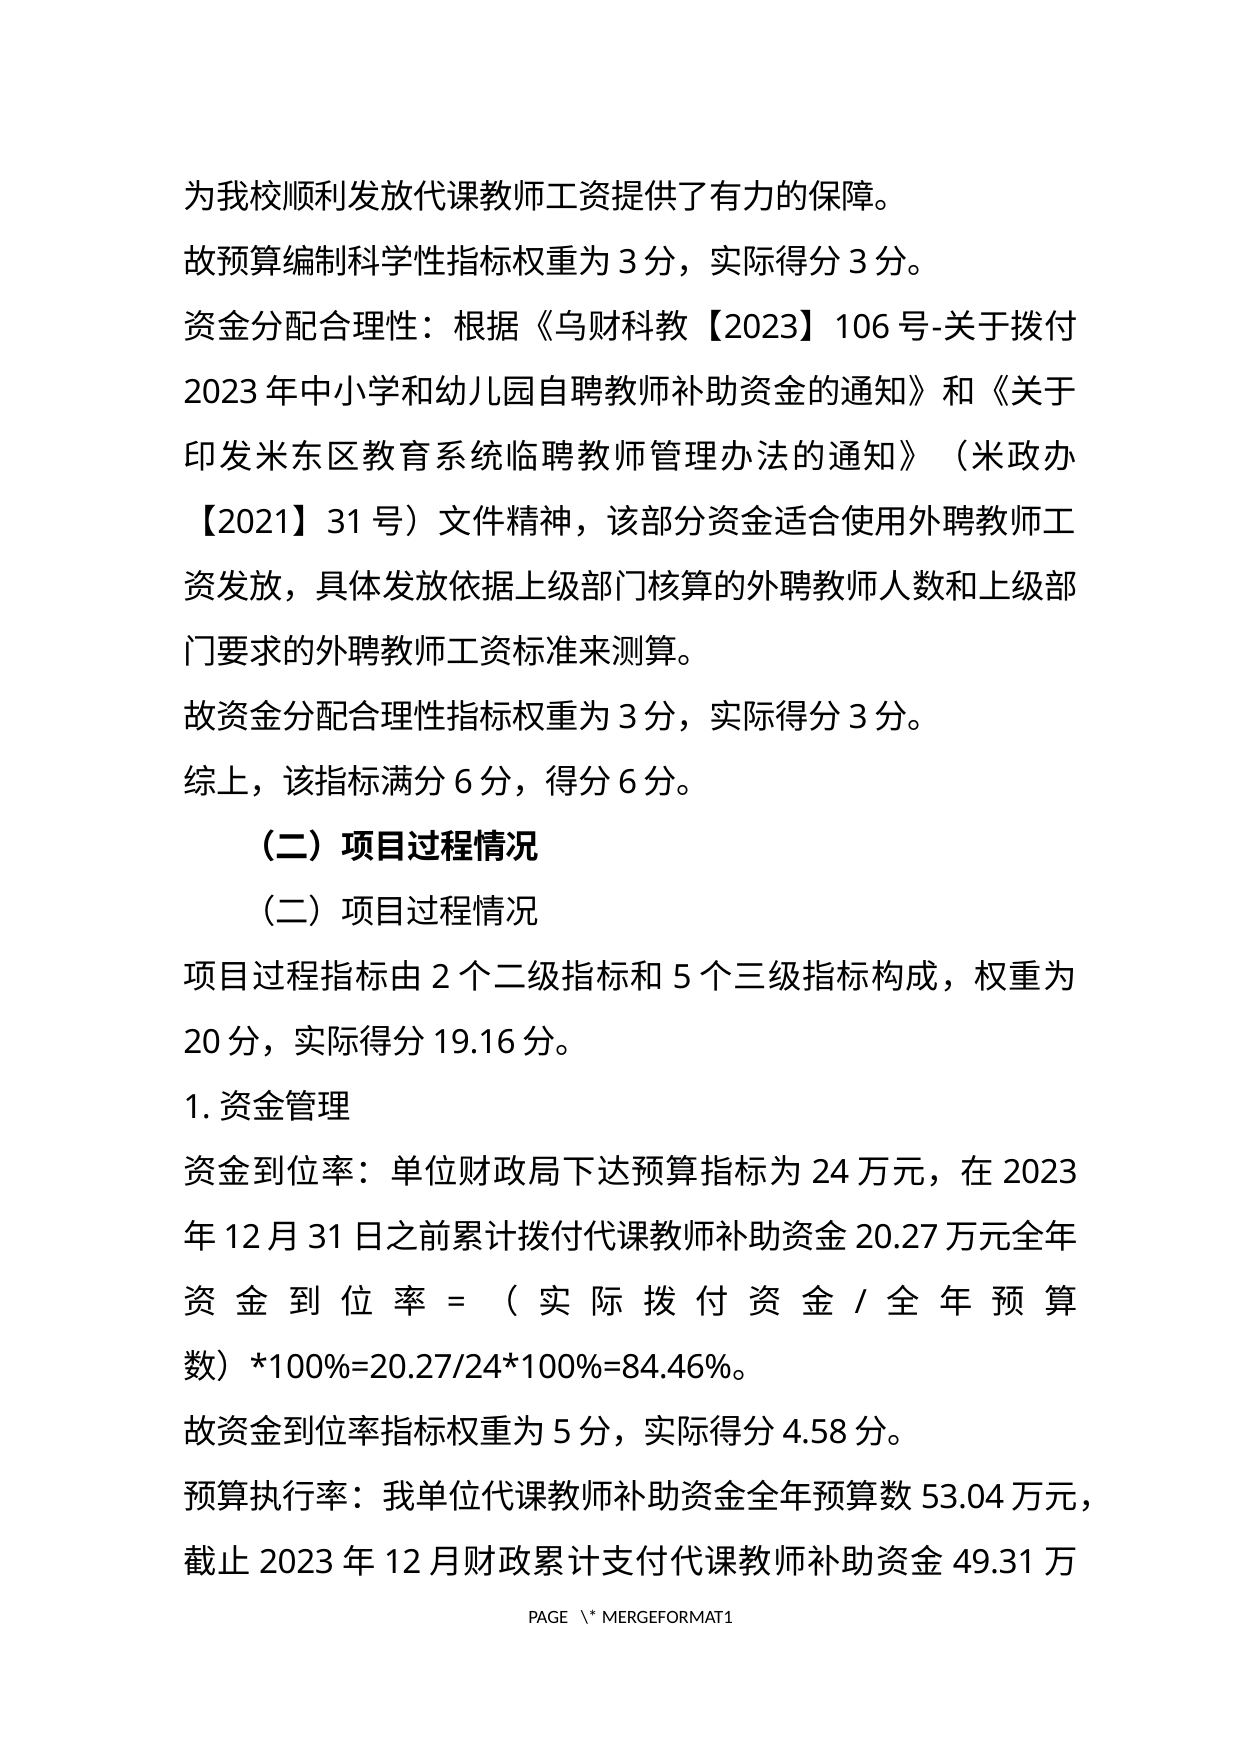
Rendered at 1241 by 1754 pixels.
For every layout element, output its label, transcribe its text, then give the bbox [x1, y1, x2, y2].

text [183, 877, 1078, 1592]
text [183, 162, 1078, 812]
text （二）项目过程情况 [183, 812, 1078, 877]
